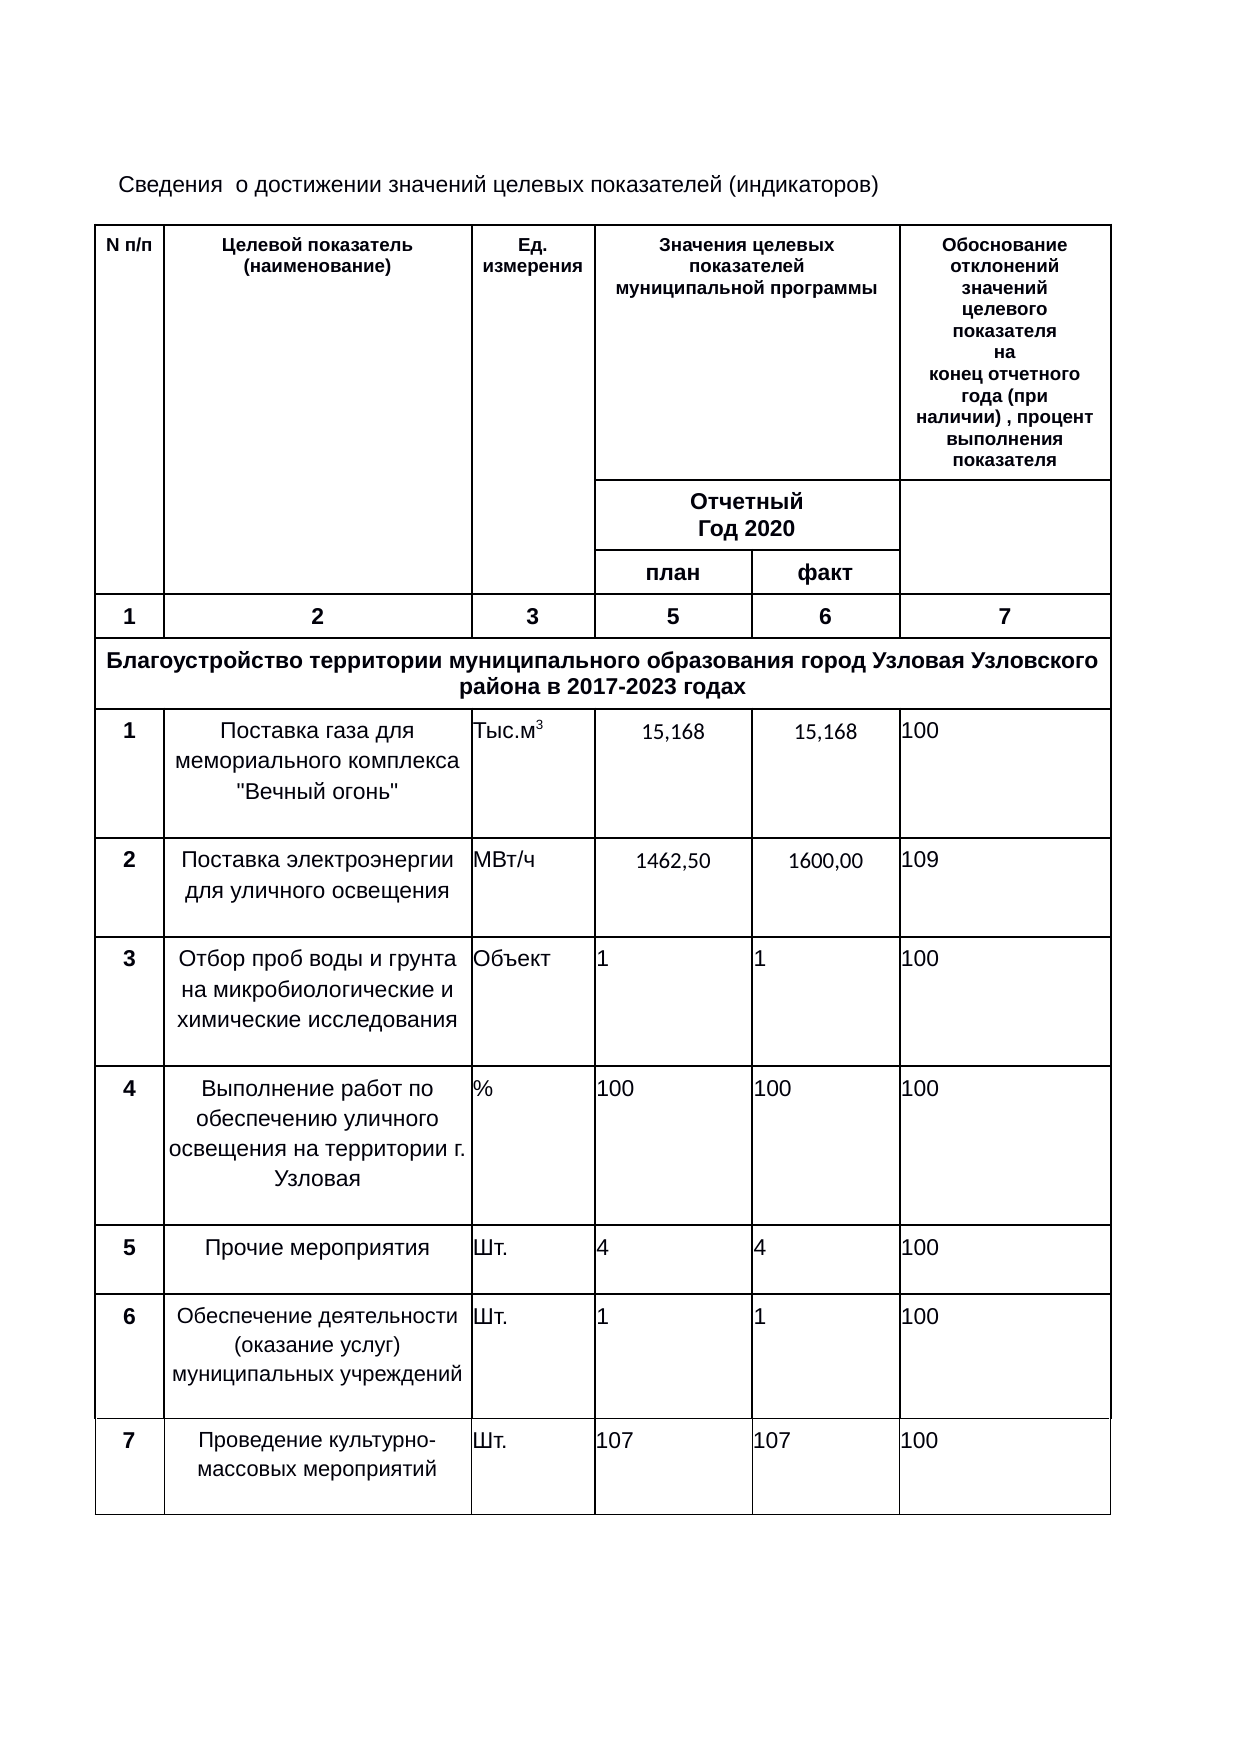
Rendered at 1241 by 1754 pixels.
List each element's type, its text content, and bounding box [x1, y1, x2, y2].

table_cell 100 [901, 1295, 1110, 1418]
table_cell 1 [596, 938, 751, 1065]
table_cell 100 [901, 1067, 1110, 1224]
table_cell 100 [596, 1067, 751, 1224]
table_cell Шт. [472, 1419, 594, 1514]
text Сведения о достижении значений целевых показателей (индикаторов) [118, 171, 1122, 197]
table_cell Обеспечение деятельности (оказание услуг) муниципальных учреждений [165, 1295, 471, 1418]
table_cell 109 [901, 839, 1110, 936]
table_cell 1 [753, 938, 899, 1065]
table_cell Благоустройство территории муниципального образования город Узловая Узловского района в 2017-2023 годах [96, 639, 1110, 707]
table_cell 100 [901, 938, 1110, 1065]
table_cell 100 [901, 1226, 1110, 1293]
table_cell 1 [96, 595, 163, 637]
table_cell % [473, 1067, 594, 1224]
table_header Целевой показатель (наименование) [165, 226, 471, 593]
table_cell Поставка электроэнергии для уличного освещения [165, 839, 471, 936]
table_cell Поставка газа для мемориального комплекса "Вечный огонь" [165, 710, 471, 837]
table_cell Объект [473, 938, 594, 1065]
table_cell 7 [96, 1419, 164, 1514]
table_cell Отбор проб воды и грунта на микробиологические и химические исследования [165, 938, 471, 1065]
table_cell 100 [753, 1067, 899, 1224]
table_header Значения целевых показателей муниципальной программы [596, 226, 899, 478]
table_cell 6 [96, 1295, 163, 1418]
table_cell Шт. [473, 1295, 594, 1418]
table_cell 4 [96, 1067, 163, 1224]
table_cell Тыс.м3 [473, 710, 594, 837]
table_cell 1 [753, 1295, 899, 1418]
table_cell 1600,00 [753, 839, 899, 936]
table_cell 2 [165, 595, 471, 637]
table_cell 1 [596, 1295, 751, 1418]
table_cell Отчетный Год 2020 [596, 481, 899, 549]
table_header Обоснование отклонений значений целевого показателя на конец отчетного года (при наличии) , процент выполнения показателя [901, 226, 1110, 478]
table_cell 15,168 [596, 710, 751, 837]
table_cell 107 [753, 1419, 899, 1514]
table_cell 4 [596, 1226, 751, 1293]
table_cell план [596, 551, 751, 593]
table_cell Шт. [473, 1226, 594, 1293]
table_cell 3 [473, 595, 594, 637]
table_cell 4 [753, 1226, 899, 1293]
table_cell 100 [901, 710, 1110, 837]
table_cell 6 [753, 595, 899, 637]
table_cell 107 [596, 1419, 752, 1514]
table_cell 5 [596, 595, 751, 637]
table_header Ед. измерения [473, 226, 594, 593]
table_cell Прочие мероприятия [165, 1226, 471, 1293]
table_cell Выполнение работ по обеспечению уличного освещения на территории г. Узловая [165, 1067, 471, 1224]
table_cell МВт/ч [473, 839, 594, 936]
table_cell [901, 481, 1110, 593]
table_cell 1 [96, 710, 163, 837]
table_cell 1462,50 [596, 839, 751, 936]
table_cell 2 [96, 839, 163, 936]
table_cell 7 [901, 595, 1110, 637]
table_cell 3 [96, 938, 163, 1065]
table_cell 15,168 [753, 710, 899, 837]
table_header N п/п [96, 226, 163, 593]
table_cell 100 [900, 1418, 1110, 1514]
table_cell факт [753, 551, 899, 593]
table_cell Проведение культурно-массовых мероприятий [165, 1419, 471, 1514]
table_cell 5 [96, 1226, 163, 1293]
